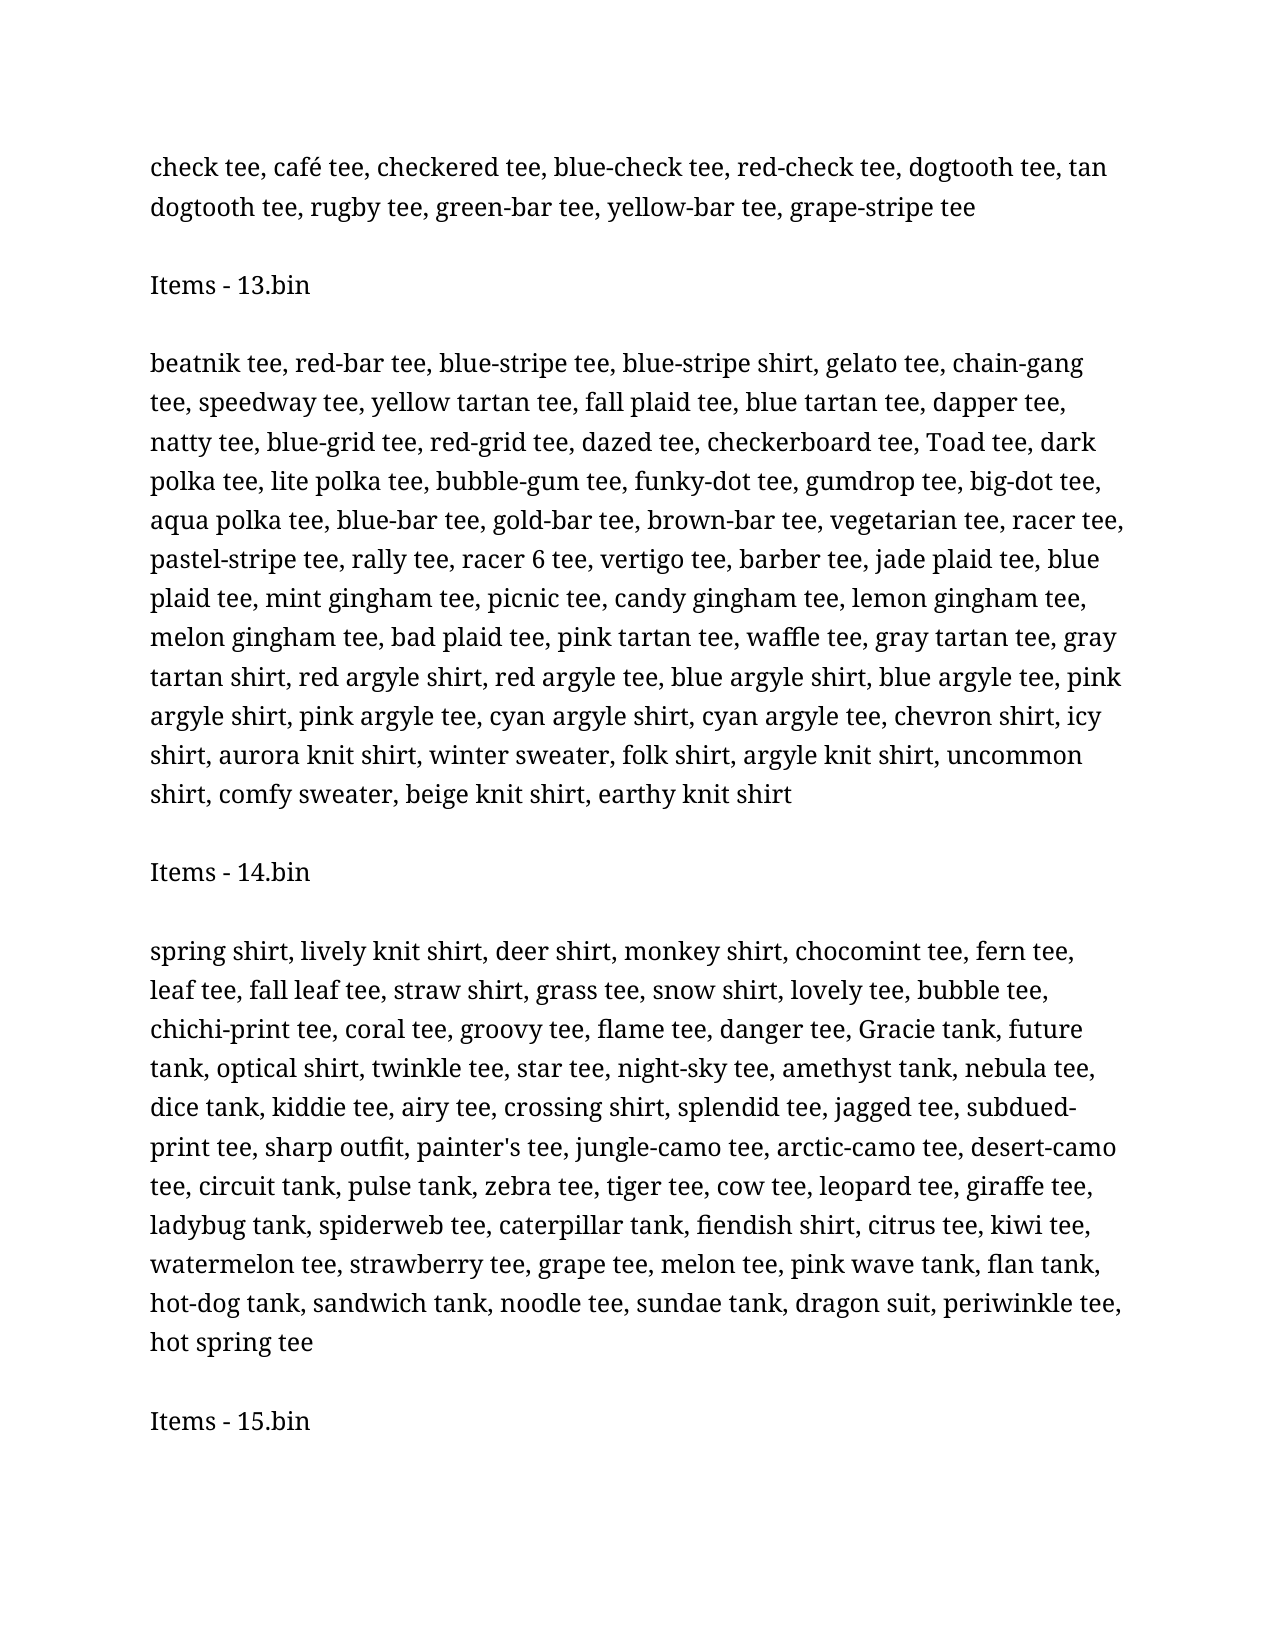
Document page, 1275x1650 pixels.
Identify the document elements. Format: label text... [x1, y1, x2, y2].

text Items - 15.bin [150, 1403, 1125, 1437]
text beatnik tee, red-bar tee, blue-stripe tee, blue-stripe shirt, gelato tee, chain-gang tee, speedway tee, yellow tartan tee, fall plaid tee, blue tartan tee, dapper tee, natty tee, blue-grid tee, red-grid tee, dazed tee, checkerboard tee, Toad tee, dark polka tee, lite polka tee, bubble-gum tee, funky-dot tee, gumdrop tee, big-dot tee, aqua polka tee, blue-bar tee, gold-bar tee, brown-bar tee, vegetarian tee, racer tee, pastel-stripe tee, rally tee, racer 6 tee, vertigo tee, barber tee, jade plaid tee, blue plaid tee, mint gingham tee, picnic tee, candy gingham tee, lemon gingham tee, melon gingham tee, bad plaid tee, pink tartan tee, waffle tee, gray tartan tee, gray tartan shirt, red argyle shirt, red argyle tee, blue argyle shirt, blue argyle tee, pink argyle shirt, pink argyle tee, cyan argyle shirt, cyan argyle tee, chevron shirt, icy shirt, aurora knit shirt, winter sweater, folk shirt, argyle knit shirt, uncommon shirt, comfy sweater, beige knit shirt, earthy knit shirt [150, 346, 1125, 811]
text Items - 13.bin [150, 267, 1125, 302]
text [150, 150, 1125, 223]
text spring shirt, lively knit shirt, deer shirt, monkey shirt, chocomint tee, fern tee, leaf tee, fall leaf tee, straw shirt, grass tee, snow shirt, lovely tee, bubble tee, chichi-print tee, coral tee, groovy tee, flame tee, danger tee, Gracie tank, future tank, optical shirt, twinkle tee, star tee, night-sky tee, amethyst tank, nebula tee, dice tank, kiddie tee, airy tee, crossing shirt, splendid tee, jagged tee, subdued-print tee, sharp outfit, painter's tee, jungle-camo tee, arctic-camo tee, desert-camo tee, circuit tank, pulse tank, zebra tee, tiger tee, cow tee, leopard tee, giraffe tee, ladybug tank, spiderweb tee, caterpillar tank, fiendish shirt, citrus tee, kiwi tee, watermelon tee, strawberry tee, grape tee, melon tee, pink wave tank, flan tank, hot-dog tank, sandwich tank, noodle tee, sundae tank, dragon suit, periwinkle tee, hot spring tee [150, 933, 1125, 1359]
text Items - 14.bin [150, 855, 1125, 889]
